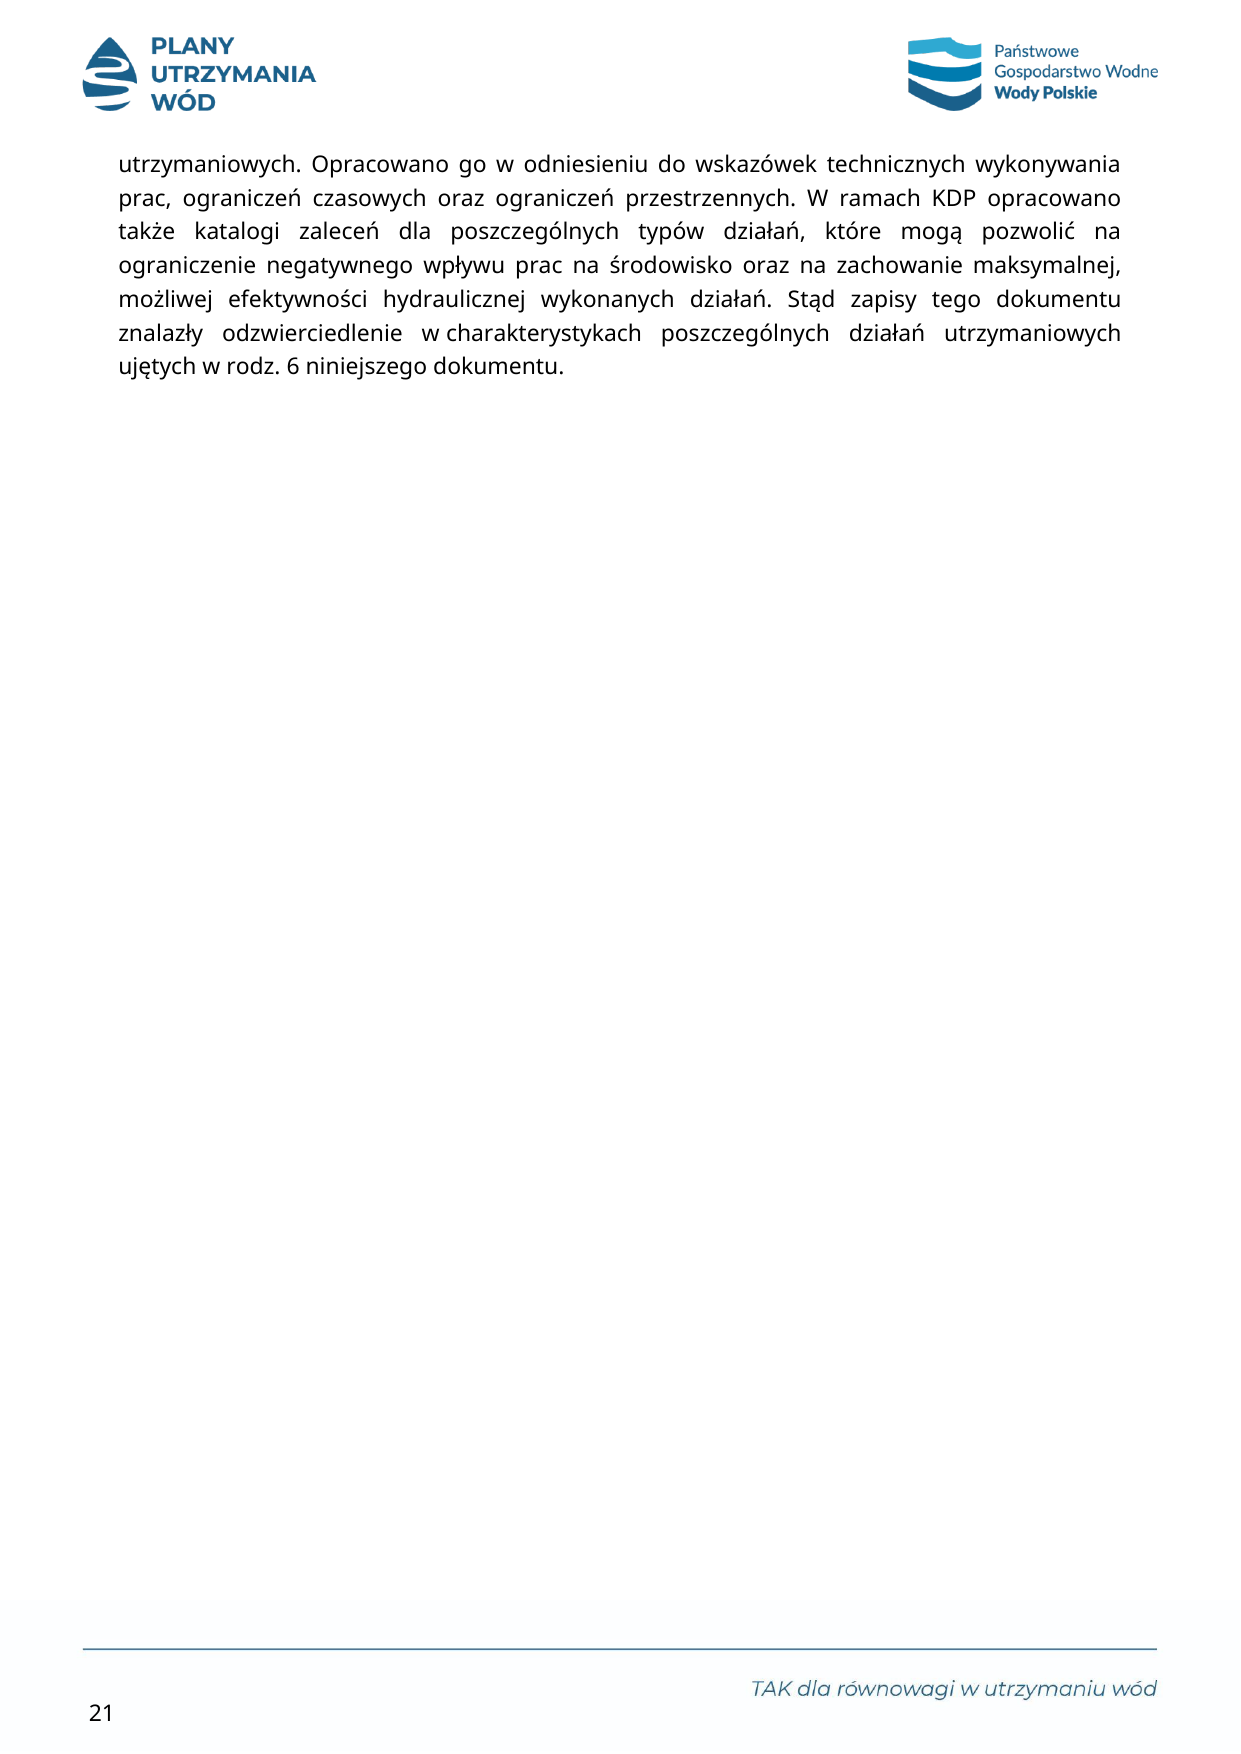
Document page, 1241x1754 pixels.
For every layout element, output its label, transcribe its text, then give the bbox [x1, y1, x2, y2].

picture [0, 1600, 1240, 1751]
picture [0, 0, 1241, 149]
